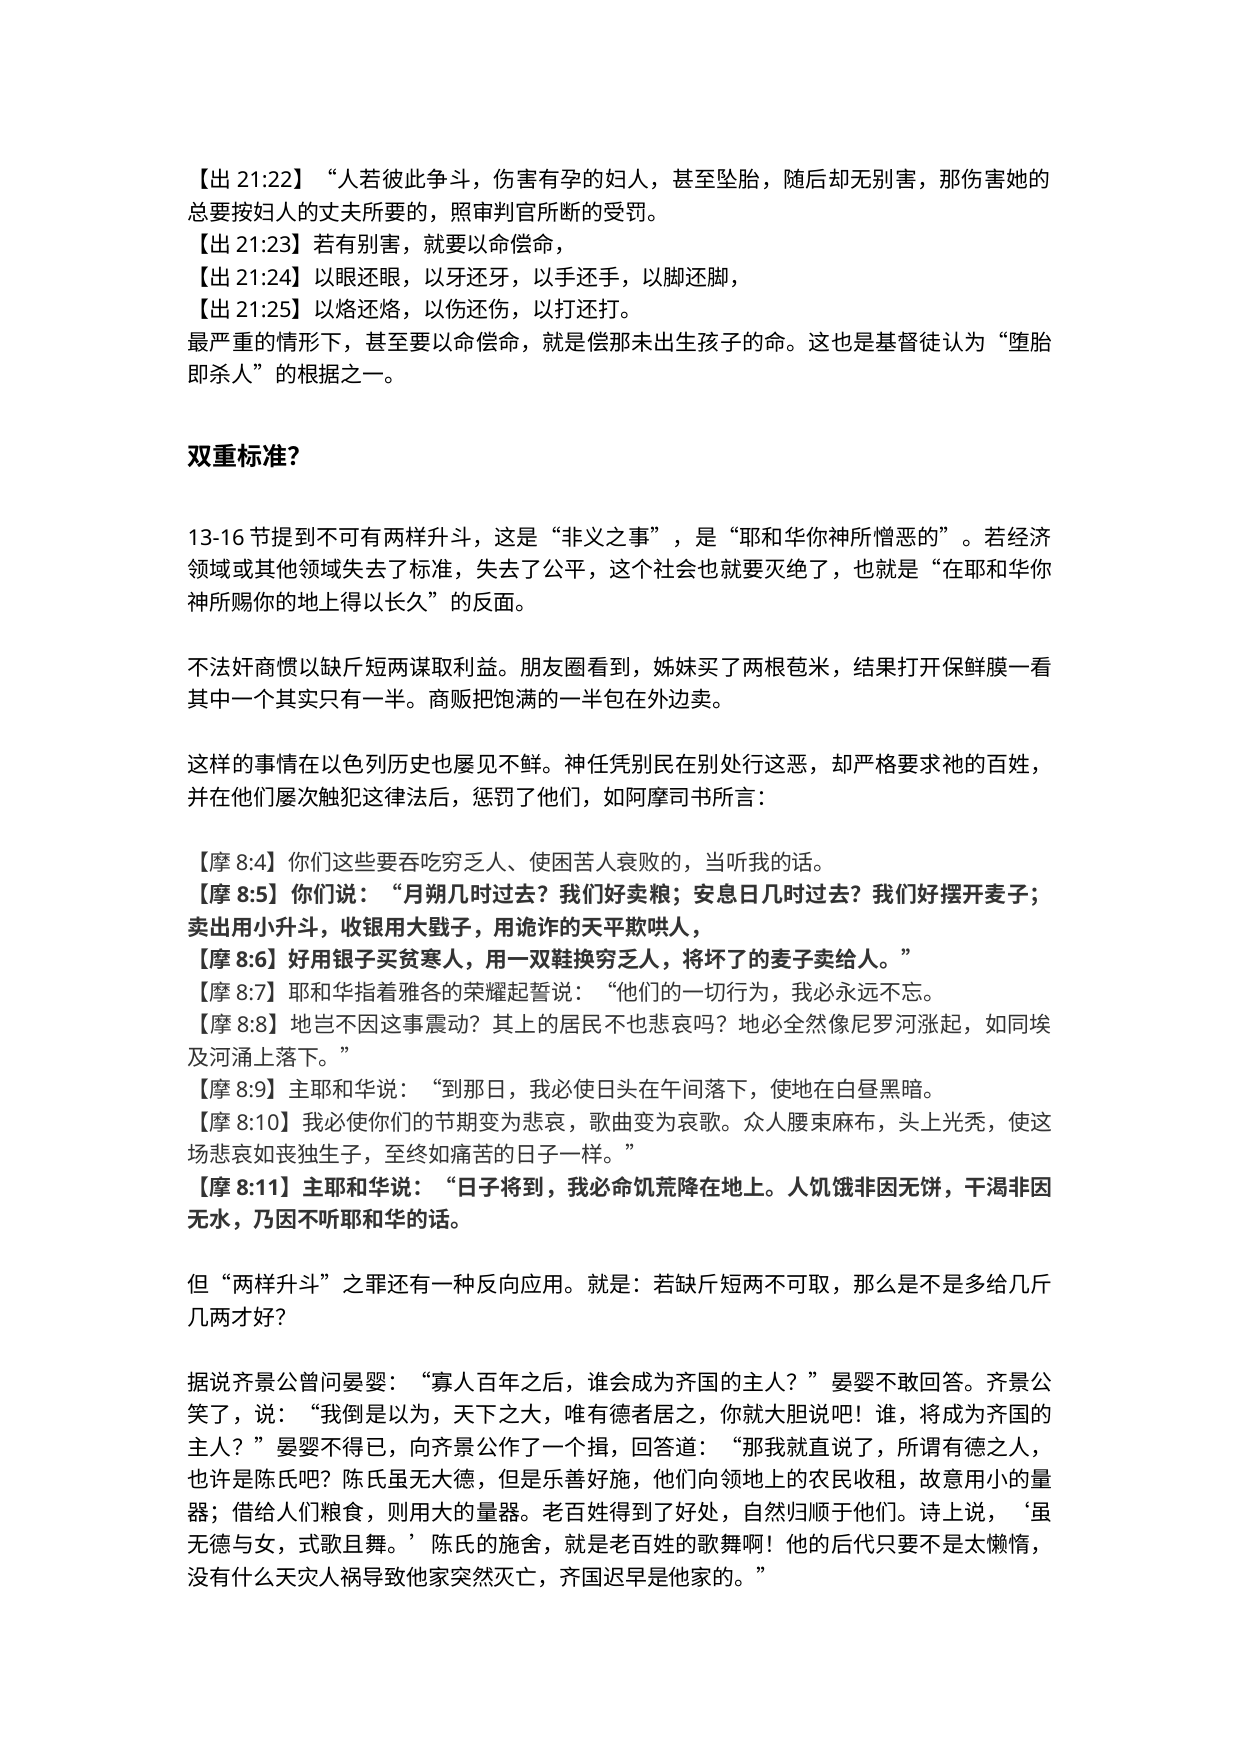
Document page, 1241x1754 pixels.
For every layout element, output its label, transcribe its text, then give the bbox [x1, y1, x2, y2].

text 【出21:25】以烙还烙，以伤还伤，以打还打。 [187, 292, 1053, 324]
text 【摩8:11】主耶和华说：“日子将到，我必命饥荒降在地上。人饥饿非因无饼，干渴非因无水，乃因不听耶和华的话。 [187, 1169, 1053, 1234]
text 最严重的情形下，甚至要以命偿命，就是偿那未出生孩子的命。这也是基督徒认为“堕胎即杀人”的根据之一。 [187, 324, 1053, 389]
text 【出21:23】若有别害，就要以命偿命， [187, 227, 1053, 259]
text 【摩8:9】主耶和华说：“到那日，我必使日头在午间落下，使地在白昼黑暗。 [187, 1072, 1053, 1104]
text 13-16节提到不可有两样升斗，这是“非义之事”，是“耶和华你神所憎恶的”。若经济领域或其他领域失去了标准，失去了公平，这个社会也就要灭绝了，也就是“在耶和华你神所赐你的地上得以长久”的反面。 [187, 519, 1053, 617]
text 【摩8:10】我必使你们的节期变为悲哀，歌曲变为哀歌。众人腰束麻布，头上光秃，使这场悲哀如丧独生子，至终如痛苦的日子一样。” [187, 1104, 1053, 1169]
text 【摩8:7】耶和华指着雅各的荣耀起誓说：“他们的一切行为，我必永远不忘。 [187, 974, 1053, 1007]
text 据说齐景公曾问晏婴：“寡人百年之后，谁会成为齐国的主人？”晏婴不敢回答。齐景公笑了，说：“我倒是以为，天下之大，唯有德者居之，你就大胆说吧！谁，将成为齐国的主人？”晏婴不得已，向齐景公作了一个揖，回答道：“那我就直说了，所谓有德之人，也许是陈氏吧？陈氏虽无大德，但是乐善好施，他们向领地上的农民收租，故意用小的量器；借给人们粮食，则用大的量器。老百姓得到了好处，自然归顺于他们。诗上说，‘虽无德与女，式歌且舞。’陈氏的施舍，就是老百姓的歌舞啊！他的后代只要不是太懒惰，没有什么天灾人祸导致他家突然灭亡，齐国迟早是他家的。” [187, 1364, 1053, 1592]
text 【出21:22】“人若彼此争斗，伤害有孕的妇人，甚至坠胎，随后却无别害，那伤害她的总要按妇人的丈夫所要的，照审判官所断的受罚。 [187, 162, 1053, 227]
text ​但“两样升斗”之罪还有一种反向应用。就是：若缺斤短两不可取，那么是不是多给几斤几两才好？ [187, 1267, 1053, 1332]
text 【出21:24】以眼还眼，以牙还牙，以手还手，以脚还脚， [187, 259, 1053, 292]
text 不法奸商惯以缺斤短两谋取利益。朋友圈看到，姊妹买了两根苞米，结果打开保鲜膜一看，其中一个其实只有一半。商贩把饱满的一半包在外边卖。 [187, 649, 1053, 714]
text 【摩8:4】你们这些要吞吃穷乏人、使困苦人衰败的，当听我的话。 [187, 844, 1053, 877]
text 双重标准？ [187, 422, 1053, 487]
text 【摩8:6】好用银子买贫寒人，用一双鞋换穷乏人，将坏了的麦子卖给人。” [187, 942, 1053, 974]
text 【摩8:5】你们说：“月朔几时过去？我们好卖粮；安息日几时过去？我们好摆开麦子；卖出用小升斗，收银用大戥子，用诡诈的天平欺哄人， [187, 877, 1053, 942]
text 这样的事情在以色列历史也屡见不鲜。神任凭别民在别处行这恶，却严格要求祂的百姓，并在他们屡次触犯这律法后，惩罚了他们，如阿摩司书所言： [187, 747, 1053, 812]
text 【摩8:8】地岂不因这事震动？其上的居民不也悲哀吗？地必全然像尼罗河涨起，如同埃及河涌上落下。” [187, 1007, 1053, 1072]
